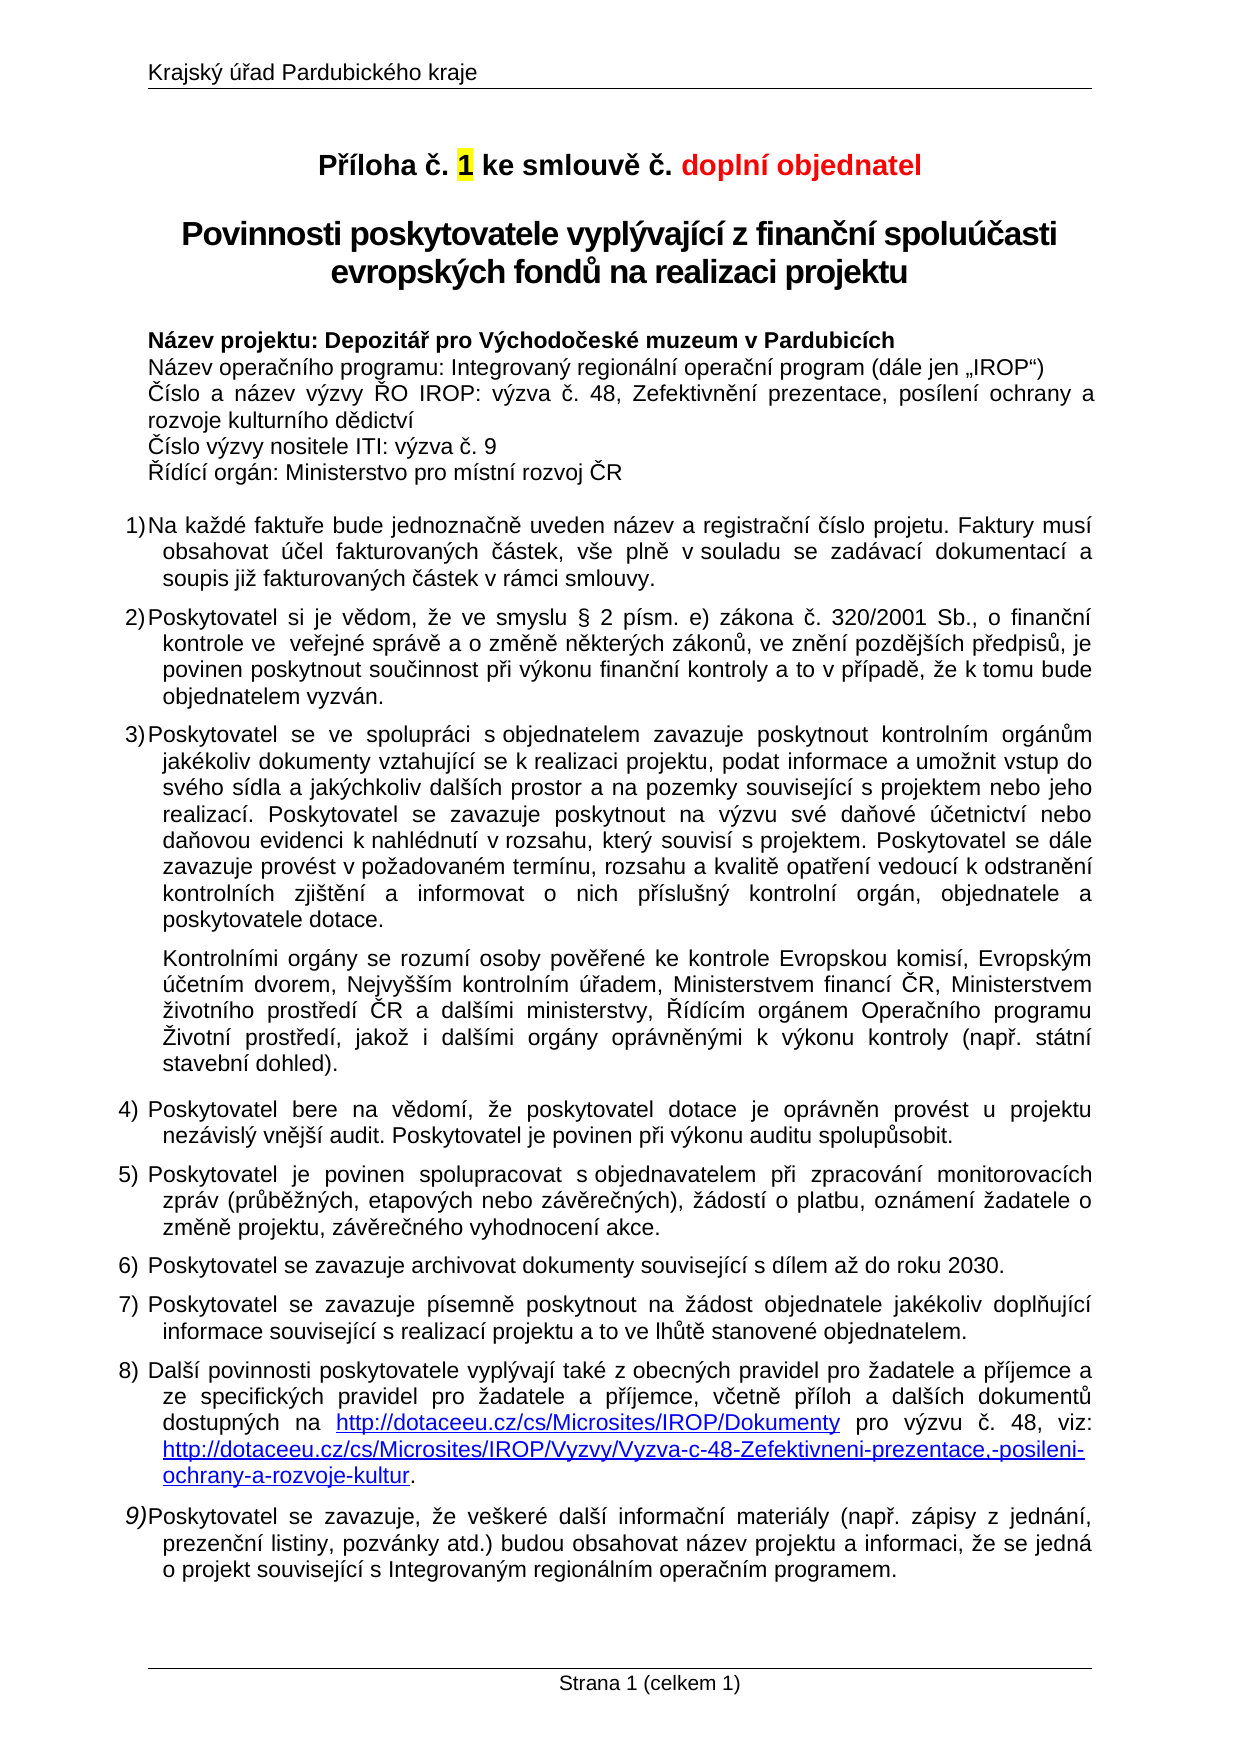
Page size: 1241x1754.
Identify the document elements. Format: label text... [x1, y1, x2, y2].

list Poskytovatel je povinen spolupracovat s objednavatelem při zpracování monitorovacích zpráv (průběžných, etapových nebo závěrečných), žádostí o platbu, oznámení žadatele o změně projektu, závěrečného vyhodnocení akce. [118, 1161, 1092, 1240]
list Další povinnosti poskytovatele vyplývají také z obecných pravidel pro žadatele a příjemce a ze specifických pravidel pro žadatele a příjemce, včetně příloh a dalších dokumentů dostupných na http://dotaceeu.cz/cs/Microsites/IROP/Dokumenty pro výzvu č. 48, viz: http://dotaceeu.cz/cs/Microsites/IROP/Vyzvy/Vyzva-c-48-Zefektivneni-prezentace,-posileni-ochrany-a-rozvoje-kultur. [118, 1357, 1092, 1488]
list Poskytovatel si je vědom, že ve smyslu § 2 písm. e) zákona č. 320/2001 Sb., o finanční kontrole ve veřejné správě a o změně některých zákonů, ve znění pozdějších předpisů, je povinen poskytnout součinnost při výkonu finanční kontroly a to v případě, že k tomu bude objednatelem vyzván. [125, 603, 1092, 709]
text Název projektu: Depozitář pro Východočeské muzeum v Pardubicích [148, 327, 1095, 354]
text Příloha č. 1 ke smlouvě č. doplní objednatel [473, 148, 1092, 181]
list Kontrolními orgány se rozumí osoby pověřené ke kontrole Evropskou komisí, Evropským účetním dvorem, Nejvyšším kontrolním úřadem, Ministerstvem financí ČR, Ministerstvem životního prostředí ČR a dalšími ministerstvy, Řídícím orgánem Operačního programu Životní prostředí, jakož i dalšími orgány oprávněnými k výkonu kontroly (např. státní stavební dohled). [162, 945, 1092, 1077]
text Řídící orgán: Ministerstvo pro místní rozvoj ČR [148, 459, 1095, 486]
list Poskytovatel se ve spolupráci s objednatelem zavazuje poskytnout kontrolním orgánům jakékoliv dokumenty vztahující se k realizaci projektu, podat informace a umožnit vstup do svého sídla a jakýchkoliv dalších prostor a na pozemky související s projektem nebo jeho realizací. Poskytovatel se zavazuje poskytnout na výzvu své daňové účetnictví nebo daňovou evidenci k nahlédnutí v rozsahu, který souvisí s projektem. Poskytovatel se dále zavazuje provést v požadovaném termínu, rozsahu a kvalitě opatření vedoucí k odstranění kontrolních zjištění a informovat o nich příslušný kontrolní orgán, objednatele a poskytovatele dotace. [125, 721, 1092, 932]
text Číslo výzvy nositele ITI: výzva č. 9 [148, 433, 1095, 459]
title Povinnosti poskytovatele vyplývající z finanční spoluúčasti [148, 213, 1092, 252]
list Na každé faktuře bude jednoznačně uveden název a registrační číslo projetu. Faktury musí obsahovat účel fakturovaných částek, vše plně v souladu se zadávací dokumentací a soupis již fakturovaných částek v rámci smlouvy. [125, 512, 1092, 591]
text Příloha č. 1 ke smlouvě č. doplní objednatel [148, 148, 457, 181]
text Číslo a název výzvy ŘO IROP: výzva č. 48, Zefektivnění prezentace, posílení ochrany a rozvoje kulturního dědictví [148, 380, 1095, 433]
text Název operačního programu: Integrovaný regionální operační program (dále jen „IROP“) [148, 354, 1095, 380]
list Poskytovatel se zavazuje, že veškeré další informační materiály (např. zápisy z jednání, prezenční listiny, pozvánky atd.) budou obsahovat název projektu a informaci, že se jedná o projekt související s Integrovaným regionálním operačním programem. [125, 1501, 1092, 1582]
list Poskytovatel se zavazuje archivovat dokumenty související s dílem až do roku 2030. [118, 1252, 1092, 1279]
list Poskytovatel se zavazuje písemně poskytnout na žádost objednatele jakékoliv doplňující informace související s realizací projektu a to ve lhůtě stanovené objednatelem. [118, 1291, 1092, 1344]
list Poskytovatel bere na vědomí, že poskytovatel dotace je oprávněn provést u projektu nezávislý vnější audit. Poskytovatel je povinen při výkonu auditu spolupůsobit. [118, 1096, 1092, 1148]
title evropských fondů na realizaci projektu [148, 252, 1092, 290]
